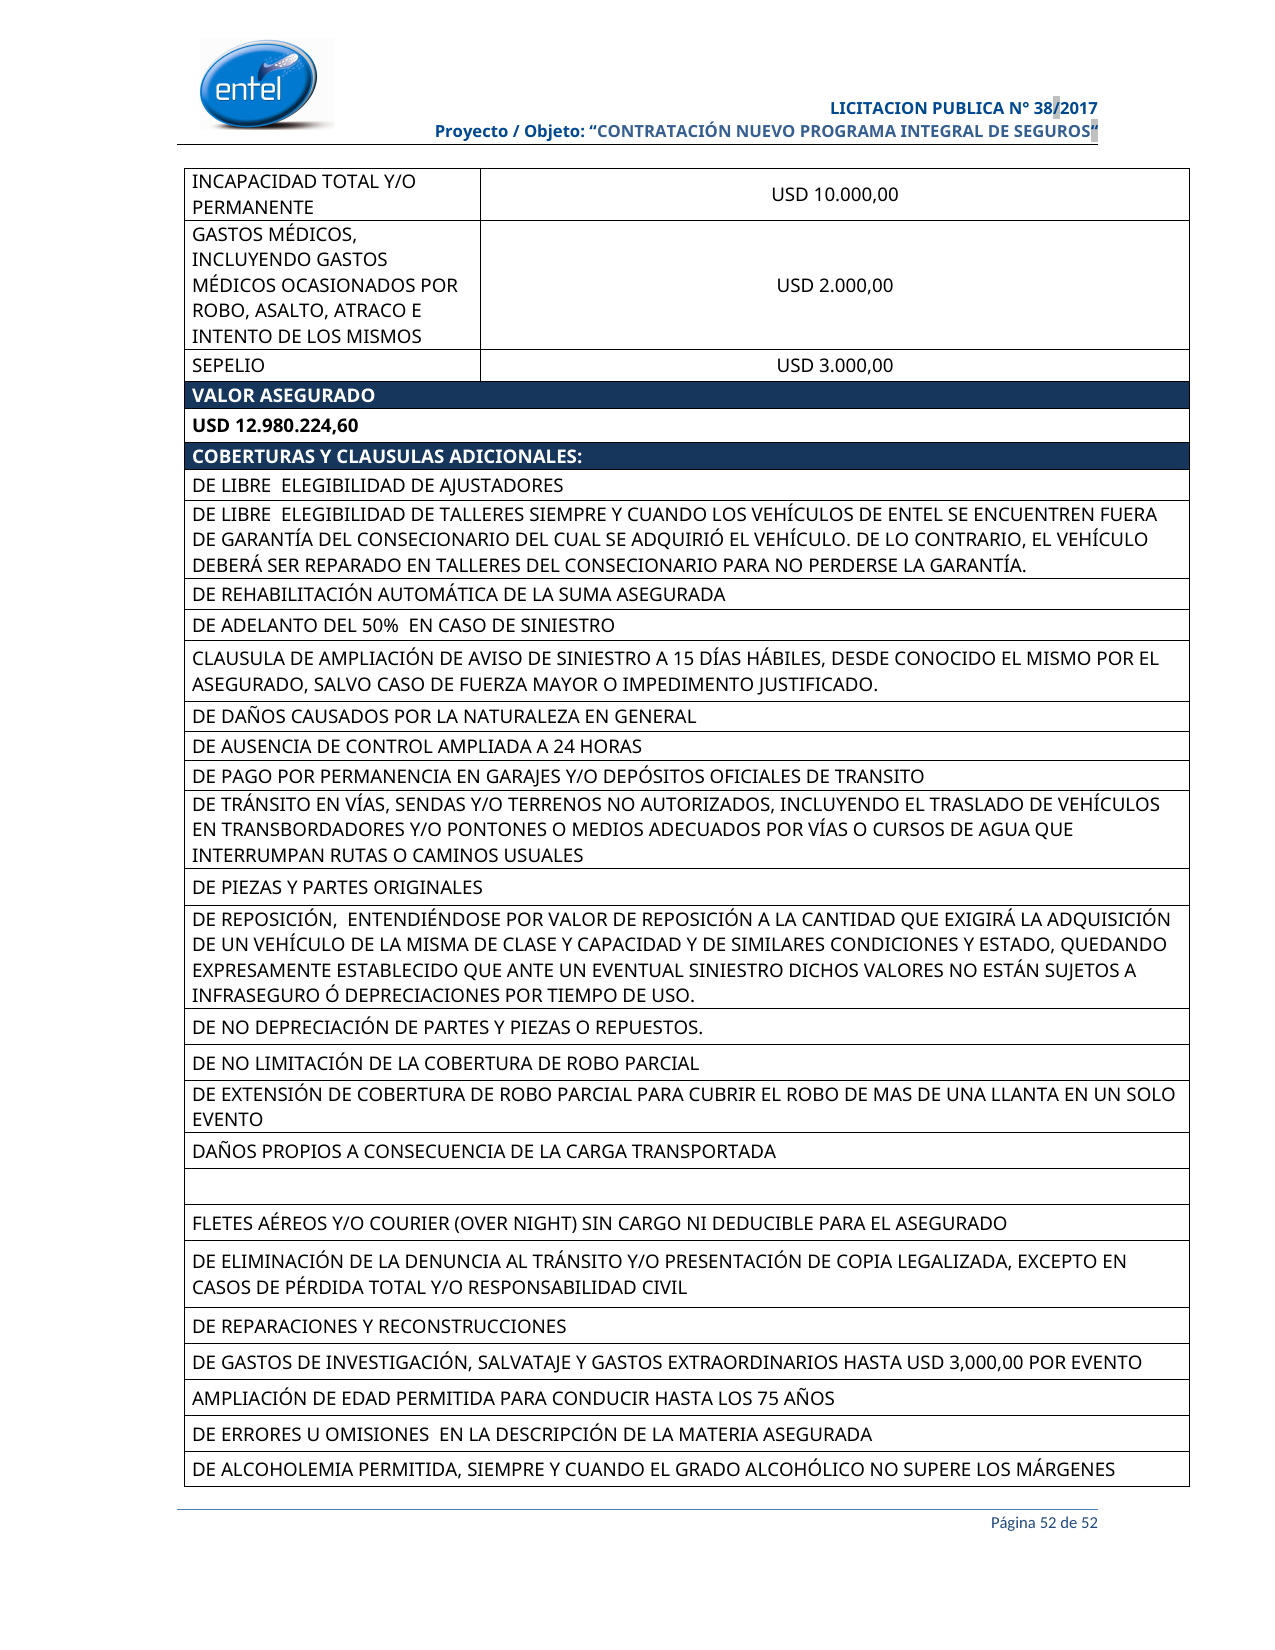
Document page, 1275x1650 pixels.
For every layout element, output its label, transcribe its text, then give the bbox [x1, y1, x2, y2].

table_cell DE LIBRE ELEGIBILIDAD DE AJUSTADORES [185, 470, 1189, 500]
table_cell DE AUSENCIA DE CONTROL AMPLIADA A 24 HORAS [185, 732, 1189, 760]
table_cell DE GASTOS DE INVESTIGACIÓN, SALVATAJE Y GASTOS EXTRAORDINARIOS HASTA USD 3,000,00 POR EVENTO [185, 1344, 1189, 1379]
table_cell DE TRÁNSITO EN VÍAS, SENDAS Y/O TERRENOS NO AUTORIZADOS, INCLUYENDO EL TRASLADO DE VEHÍCULOS EN TRANSBORDADORES Y/O PONTONES O MEDIOS ADECUADOS POR VÍAS O CURSOS DE AGUA QUE INTERRUMPAN RUTAS O CAMINOS USUALES [185, 791, 1189, 868]
table_cell USD 12.980.224,60 [185, 409, 1189, 442]
table_cell DE EXTENSIÓN DE COBERTURA DE ROBO PARCIAL PARA CUBRIR EL ROBO DE MAS DE UNA LLANTA EN UN SOLO EVENTO [185, 1081, 1189, 1132]
table_cell USD 10.000,00 [481, 169, 1189, 220]
table_cell [185, 1169, 1189, 1204]
table_cell DE REPOSICIÓN, ENTENDIÉNDOSE POR VALOR DE REPOSICIÓN A LA CANTIDAD QUE EXIGIRÁ LA ADQUISICIÓN DE UN VEHÍCULO DE LA MISMA DE CLASE Y CAPACIDAD Y DE SIMILARES CONDICIONES Y ESTADO, QUEDANDO EXPRESAMENTE ESTABLECIDO QUE ANTE UN EVENTUAL SINIESTRO DICHOS VALORES NO ESTÁN SUJETOS A INFRASEGURO Ó DEPRECIACIONES POR TIEMPO DE USO. [185, 906, 1189, 1008]
table_cell DE ADELANTO DEL 50% EN CASO DE SINIESTRO [185, 610, 1189, 640]
table_cell DE LIBRE ELEGIBILIDAD DE TALLERES SIEMPRE Y CUANDO LOS VEHÍCULOS DE ENTEL SE ENCUENTREN FUERA DE GARANTÍA DEL CONSECIONARIO DEL CUAL SE ADQUIRIÓ EL VEHÍCULO. DE LO CONTRARIO, EL VEHÍCULO DEBERÁ SER REPARADO EN TALLERES DEL CONSECIONARIO PARA NO PERDERSE LA GARANTÍA. [185, 501, 1189, 578]
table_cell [185, 1452, 1189, 1486]
table_cell DE ELIMINACIÓN DE LA DENUNCIA AL TRÁNSITO Y/O PRESENTACIÓN DE COPIA LEGALIZADA, EXCEPTO EN CASOS DE PÉRDIDA TOTAL Y/O RESPONSABILIDAD CIVIL [185, 1241, 1189, 1307]
table_cell USD 3.000,00 [481, 350, 1189, 381]
table_cell CLAUSULA DE AMPLIACIÓN DE AVISO DE SINIESTRO A 15 DÍAS HÁBILES, DESDE CONOCIDO EL MISMO POR EL ASEGURADO, SALVO CASO DE FUERZA MAYOR O IMPEDIMENTO JUSTIFICADO. [185, 641, 1189, 701]
table_cell GASTOS MÉDICOS, INCLUYENDO GASTOS MÉDICOS OCASIONADOS POR ROBO, ASALTO, ATRACO E INTENTO DE LOS MISMOS [185, 221, 480, 348]
table_cell VALOR ASEGURADO [185, 382, 1189, 408]
table_cell DE REHABILITACIÓN AUTOMÁTICA DE LA SUMA ASEGURADA [185, 579, 1189, 609]
table_cell DE NO LIMITACIÓN DE LA COBERTURA DE ROBO PARCIAL [185, 1045, 1189, 1080]
table_cell AMPLIACIÓN DE EDAD PERMITIDA PARA CONDUCIR HASTA LOS 75 AÑOS [185, 1380, 1189, 1415]
table_cell FLETES AÉREOS Y/O COURIER (OVER NIGHT) SIN CARGO NI DEDUCIBLE PARA EL ASEGURADO [185, 1205, 1189, 1240]
table_cell DE PAGO POR PERMANENCIA EN GARAJES Y/O DEPÓSITOS OFICIALES DE TRANSITO [185, 761, 1189, 790]
table_cell USD 2.000,00 [481, 221, 1189, 348]
table_cell INCAPACIDAD TOTAL Y/O PERMANENTE [185, 169, 480, 220]
table_cell DE ERRORES U OMISIONES EN LA DESCRIPCIÓN DE LA MATERIA ASEGURADA [185, 1416, 1189, 1451]
table_cell DE NO DEPRECIACIÓN DE PARTES Y PIEZAS O REPUESTOS. [185, 1009, 1189, 1044]
table_cell DE DAÑOS CAUSADOS POR LA NATURALEZA EN GENERAL [185, 702, 1189, 731]
table_cell DE PIEZAS Y PARTES ORIGINALES [185, 869, 1189, 905]
picture [199, 38, 335, 130]
table_cell COBERTURAS Y CLAUSULAS ADICIONALES: [185, 443, 1189, 469]
table_cell DE REPARACIONES Y RECONSTRUCCIONES [185, 1308, 1189, 1343]
table_cell DAÑOS PROPIOS A CONSECUENCIA DE LA CARGA TRANSPORTADA [185, 1133, 1189, 1168]
table_cell SEPELIO [185, 350, 480, 381]
